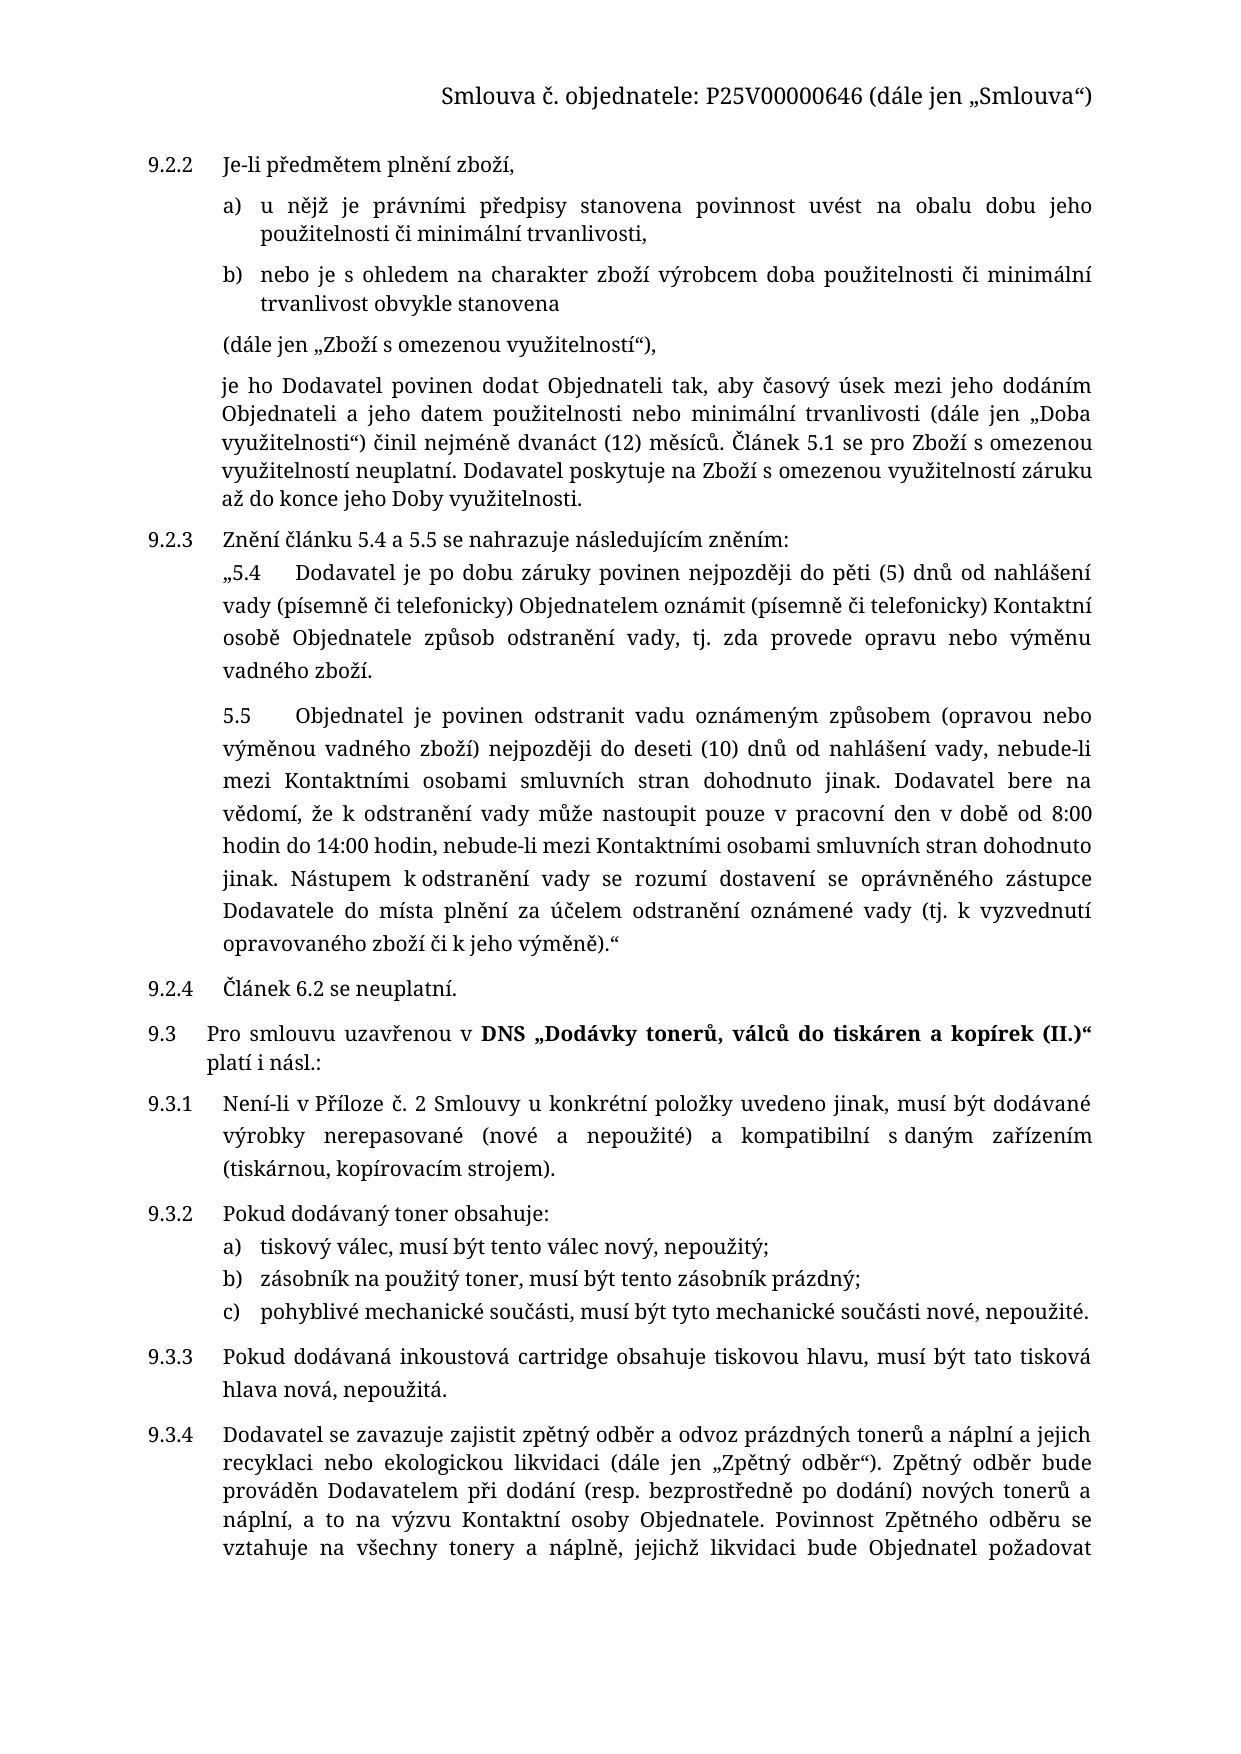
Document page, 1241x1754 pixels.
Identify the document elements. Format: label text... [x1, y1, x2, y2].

list Pokud dodávaná inkoustová cartridge obsahuje tiskovou hlavu, musí být tato tisková hlava nová, nepoužitá. [148, 1342, 1093, 1403]
list Pro smlouvu uzavřenou v DNS „Dodávky tonerů, válců do tiskáren a kopírek (II.)“ platí i násl.: [148, 1019, 1093, 1076]
text je ho Dodavatel povinen dodat Objednateli tak, aby časový úsek mezi jeho dodáním Objednateli a jeho datem použitelnosti nebo minimální trvanlivosti (dále jen „Doba využitelnosti“) činil nejméně dvanáct (12) měsíců. Článek 5.1 se pro Zboží s omezenou využitelností neuplatní. Dodavatel poskytuje na Zboží s omezenou využitelností záruku až do konce jeho Doby využitelnosti. [221, 371, 1093, 513]
list Pokud dodávaný toner obsahuje: [148, 1199, 1093, 1228]
text (dále jen „Zboží s omezenou využitelností“), [223, 330, 1093, 358]
list zásobník na použitý toner, musí být tento zásobník prázdný; [223, 1264, 1093, 1293]
list pohyblivé mechanické součásti, musí být tyto mechanické součásti nové, nepoužité. [223, 1297, 1093, 1325]
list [148, 1420, 1093, 1562]
list 5.5 Objednatel je povinen odstranit vadu oznámeným způsobem (opravou nebo výměnou vadného zboží) nejpozději do deseti (10) dnů od nahlášení vady, nebude-li mezi Kontaktními osobami smluvních stran dohodnuto jinak. Dodavatel bere na vědomí, že k odstranění vady může nastoupit pouze v pracovní den v době od 8:00 hodin do 14:00 hodin, nebude-li mezi Kontaktními osobami smluvních stran dohodnuto jinak. Nástupem k odstranění vady se rozumí dostavení se oprávněného zástupce Dodavatele do místa plnění za účelem odstranění oznámené vady (tj. k vyzvednutí opravovaného zboží či k jeho výměně).“ [223, 701, 1093, 958]
list Není-li v Příloze č. 2 Smlouvy u konkrétní položky uvedeno jinak, musí být dodávané výrobky nerepasované (nové a nepoužité) a kompatibilní s daným zařízením (tiskárnou, kopírovacím strojem). [148, 1089, 1093, 1182]
list „5.4 Dodavatel je po dobu záruky povinen nejpozději do pěti (5) dnů od nahlášení vady (písemně či telefonicky) Objednatelem oznámit (písemně či telefonicky) Kontaktní osobě Objednatele způsob odstranění vady, tj. zda provede opravu nebo výměnu vadného zboží. [223, 558, 1093, 684]
list nebo je s ohledem na charakter zboží výrobcem doba použitelnosti či minimální trvanlivost obvykle stanovena [223, 261, 1093, 317]
list u nějž je právními předpisy stanovena povinnost uvést na obalu dobu jeho použitelnosti či minimální trvanlivosti, [223, 191, 1093, 248]
list Znění článku 5.4 a 5.5 se nahrazuje následujícím zněním: [148, 526, 1093, 554]
list Článek 6.2 se neuplatní. [148, 974, 1093, 1003]
list tiskový válec, musí být tento válec nový, nepoužitý; [223, 1232, 1093, 1260]
list Je-li předmětem plnění zboží, [148, 150, 1093, 179]
